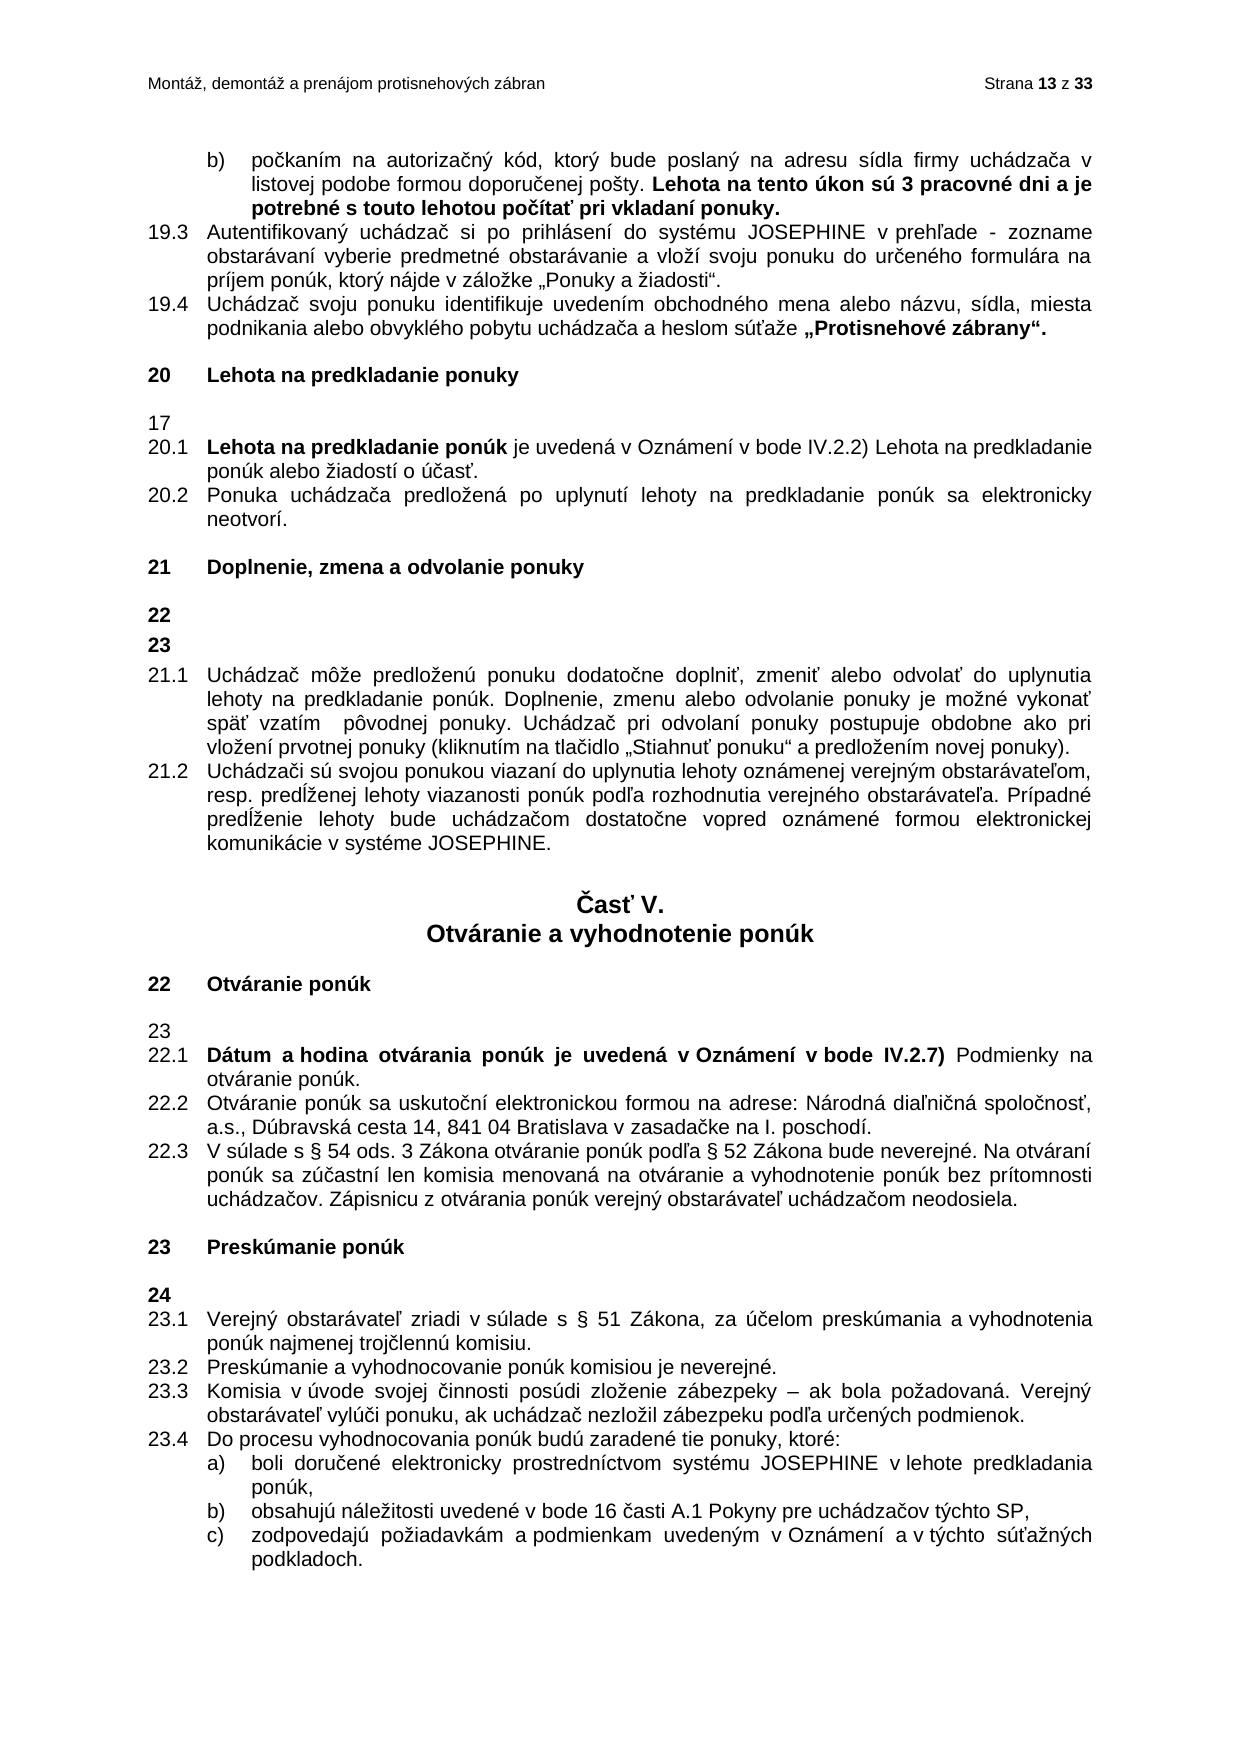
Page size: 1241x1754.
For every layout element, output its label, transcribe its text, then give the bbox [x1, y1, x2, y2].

subtitle Otváranie a vyhodnotenie ponúk [148, 919, 1093, 947]
list Komisia v úvode svojej činnosti posúdi zloženie zábezpeky – ak bola požadovaná. Verejný obstarávateľ vylúči ponuku, ak uchádzač nezložil zábezpeku podľa určených podmienok. [148, 1379, 1093, 1427]
subtitle Lehota na predkladanie ponuky [148, 363, 1093, 387]
text b) počkaním na autorizačný kód, ktorý bude poslaný na adresu sídla firmy uchádzača v listovej podobe formou doporučenej pošty. Lehota na tento úkon sú 3 pracovné dni a je potrebné s touto lehotou počítať pri vkladaní ponuky. [207, 148, 1093, 219]
list boli doručené elektronicky prostredníctvom systému JOSEPHINE v lehote predkladania ponúk, [207, 1451, 1093, 1498]
list Do procesu vyhodnocovania ponúk budú zaradené tie ponuky, ktoré: [148, 1427, 1093, 1451]
subtitle Otváranie ponúk [148, 971, 1093, 995]
list zodpovedajú požiadavkám a podmienkam uvedeným v Oznámení a v týchto súťažných podkladoch. [207, 1522, 1093, 1570]
list Uchádzač svoju ponuku identifikuje uvedením obchodného mena alebo názvu, sídla, miesta podnikania alebo obvyklého pobytu uchádzača a heslom súťaže „Protisnehové zábrany“. [148, 291, 1093, 339]
list obsahujú náležitosti uvedené v bode 16 časti A.1 Pokyny pre uchádzačov týchto SP, [207, 1498, 1093, 1522]
list Verejný obstarávateľ zriadi v súlade s § 51 Zákona, za účelom preskúmania a vyhodnotenia ponúk najmenej trojčlennú komisiu. [148, 1307, 1093, 1355]
list Otváranie ponúk sa uskutoční elektronickou formou na adrese: Národná diaľničná spoločnosť, a.s., Dúbravská cesta 14, 841 04 Bratislava v zasadačke na I. poschodí. [148, 1091, 1093, 1139]
list Preskúmanie a vyhodnocovanie ponúk komisiou je neverejné. [148, 1355, 1093, 1379]
list Autentifikovaný uchádzač si po prihlásení do systému JOSEPHINE v prehľade - zozname obstarávaní vyberie predmetné obstarávanie a vloží svoju ponuku do určeného formulára na príjem ponúk, ktorý nájde v záložke „Ponuky a žiadosti“. [148, 219, 1093, 291]
list Uchádzač môže predloženú ponuku dodatočne doplniť, zmeniť alebo odvolať do uplynutia lehoty na predkladanie ponúk. Doplnenie, zmenu alebo odvolanie ponuky je možné vykonať späť vzatím pôvodnej ponuky. Uchádzač pri odvolaní ponuky postupuje obdobne ako pri vložení prvotnej ponuky (kliknutím na tlačidlo „Stiahnuť ponuku“ a predložením novej ponuky). [148, 663, 1093, 759]
text 22.3 V súlade s § 54 ods. 3 Zákona otváranie ponúk podľa § 52 Zákona bude neverejné. Na otváraní ponúk sa zúčastní len komisia menovaná na otváranie a vyhodnotenie ponúk bez prítomnosti uchádzačov. Zápisnicu z otvárania ponúk verejný obstarávateľ uchádzačom neodosiela. [148, 1139, 1093, 1211]
list Uchádzači sú svojou ponukou viazaní do uplynutia lehoty oznámenej verejným obstarávateľom, resp. predĺženej lehoty viazanosti ponúk podľa rozhodnutia verejného obstarávateľa. Prípadné predĺženie lehoty bude uchádzačom dostatočne vopred oznámené formou elektronickej komunikácie v systéme JOSEPHINE. [148, 759, 1093, 855]
subtitle Preskúmanie ponúk [148, 1235, 1093, 1259]
list Lehota na predkladanie ponúk je uvedená v Oznámení v bode IV.2.2) Lehota na predkladanie ponúk alebo žiadostí o účasť. [148, 435, 1093, 483]
subtitle Časť V. [148, 890, 1093, 919]
list Ponuka uchádzača predložená po uplynutí lehoty na predkladanie ponúk sa elektronicky neotvorí. [148, 483, 1093, 531]
subtitle Doplnenie, zmena a odvolanie ponuky [148, 555, 1093, 579]
list Dátum a hodina otvárania ponúk je uvedená v Oznámení v bode IV.2.7) Podmienky na otváranie ponúk. [148, 1043, 1093, 1091]
